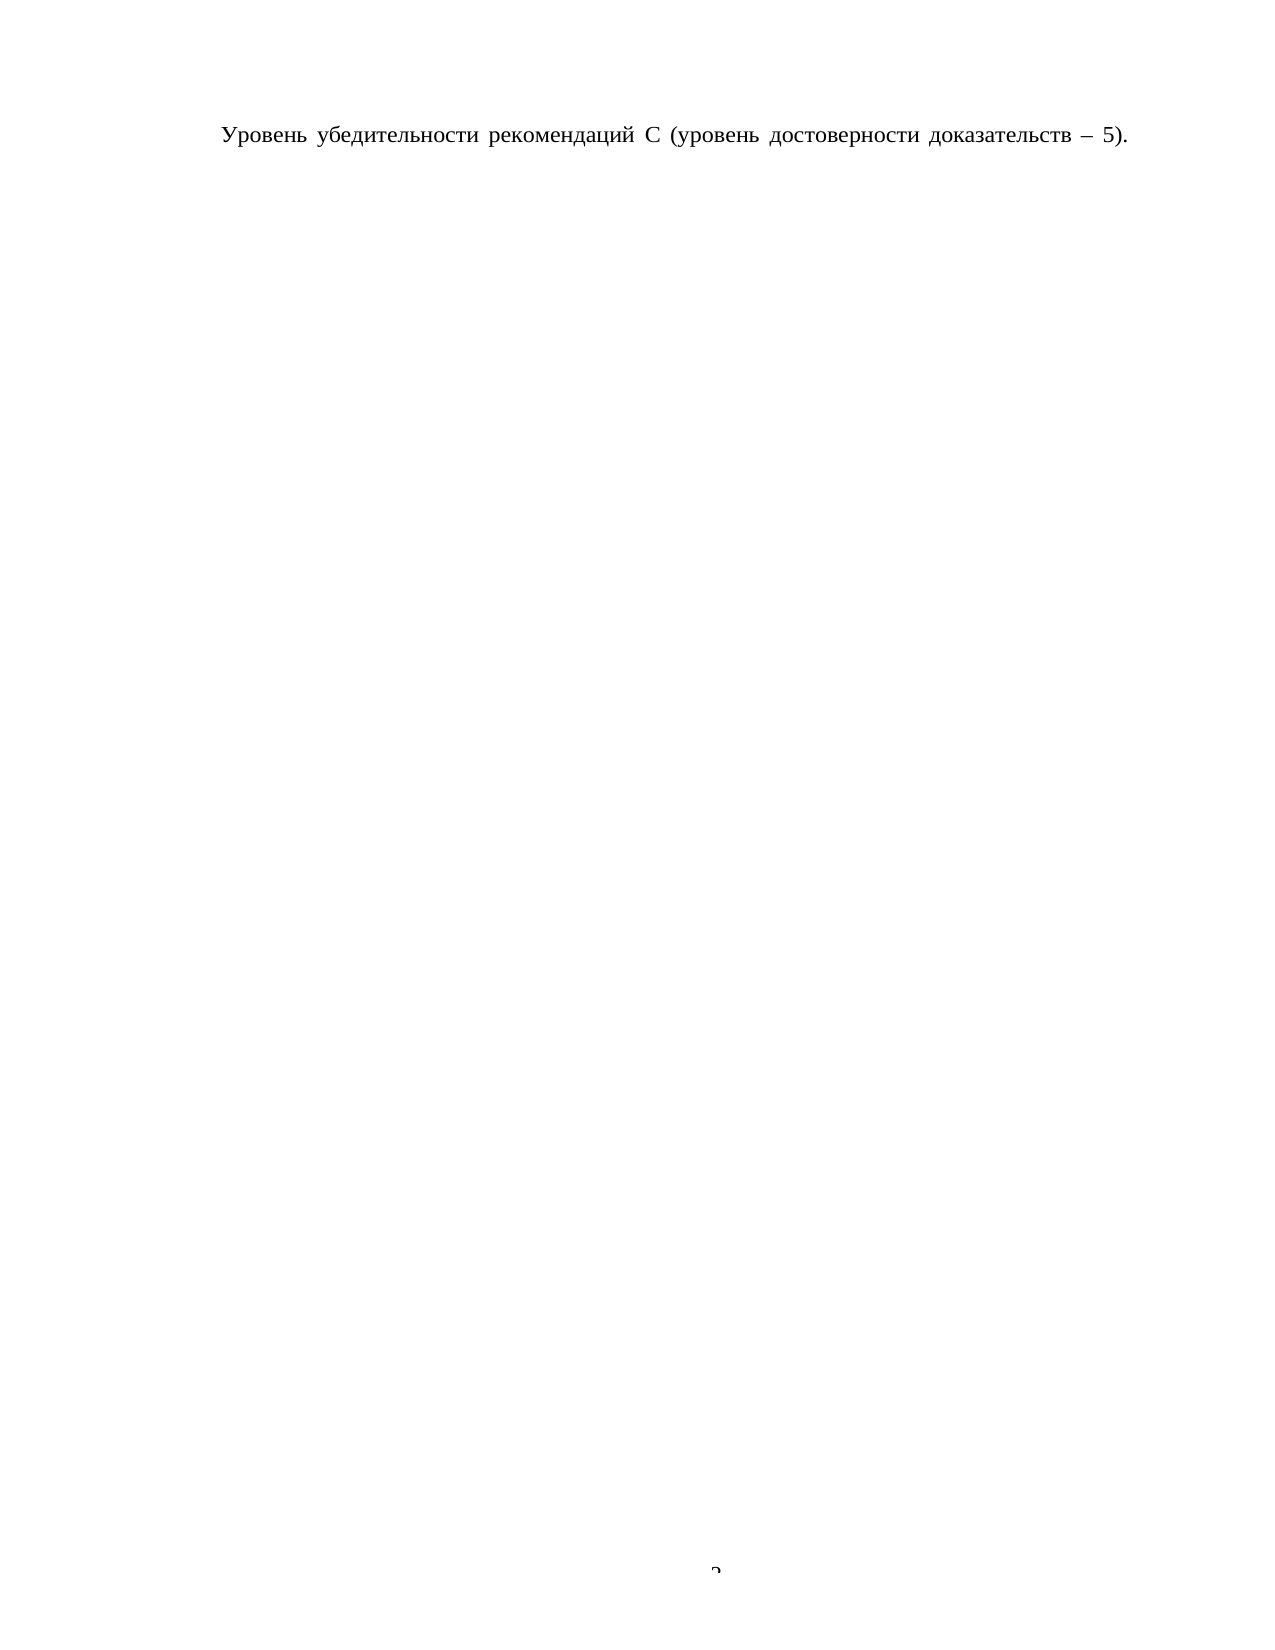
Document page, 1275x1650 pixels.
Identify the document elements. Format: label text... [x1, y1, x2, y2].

text Уровень убедительности рекомендаций С (уровень достоверности доказательств – 5). [220, 121, 1148, 147]
